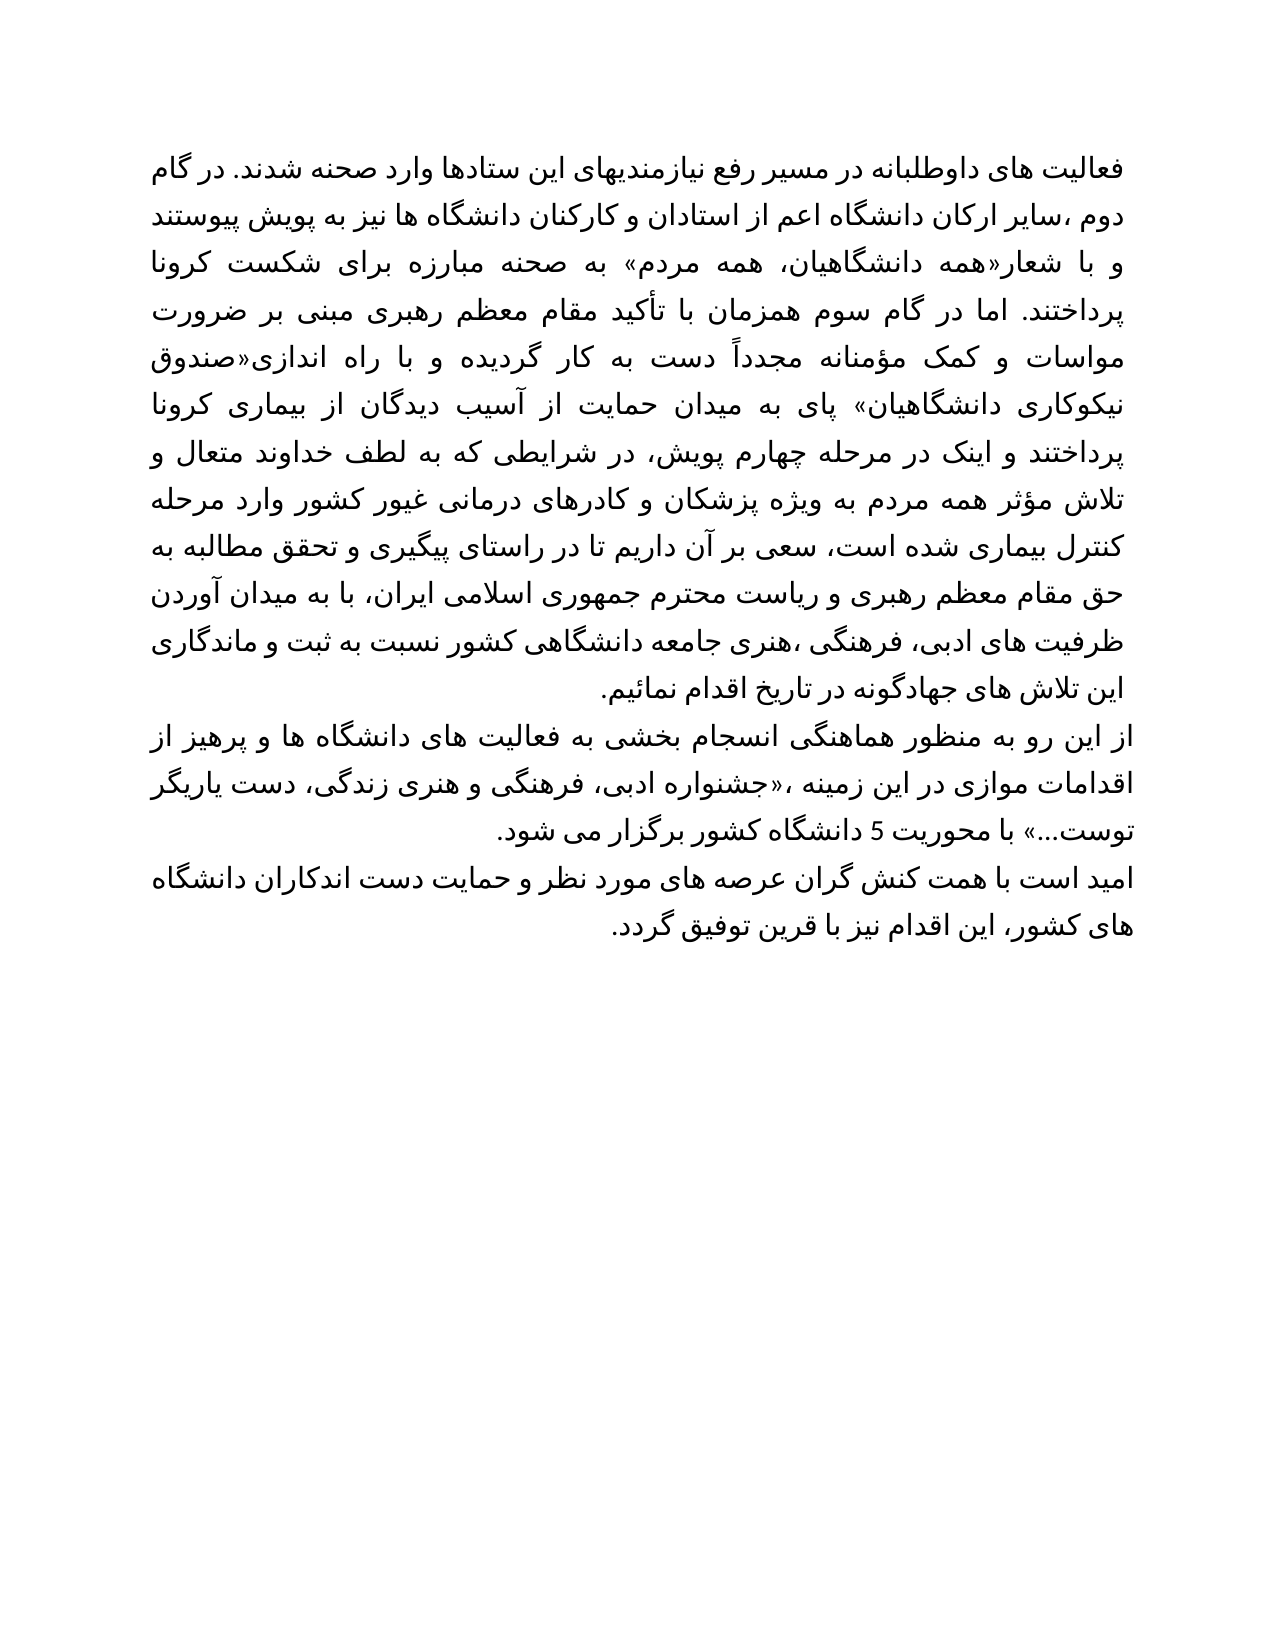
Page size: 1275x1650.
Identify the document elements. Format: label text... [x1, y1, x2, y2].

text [150, 150, 1125, 706]
text از این رو به منظور هماهنگی انسجام بخشی به فعالیت های دانشگاه ها و پرهیز از اقدامات موازی در این زمینه ،«جشنواره ادبی، فرهنگی و هنری زندگی، دست یاریگر توست...» با محوریت 5 دانشگاه کشور برگزار می شود. [150, 718, 1135, 848]
text امید است با همت کنش گران عرصه های مورد نظر و حمایت دست اندکاران دانشگاه های کشور، این اقدام نیز با قرین توفیق گردد. [150, 860, 1135, 943]
